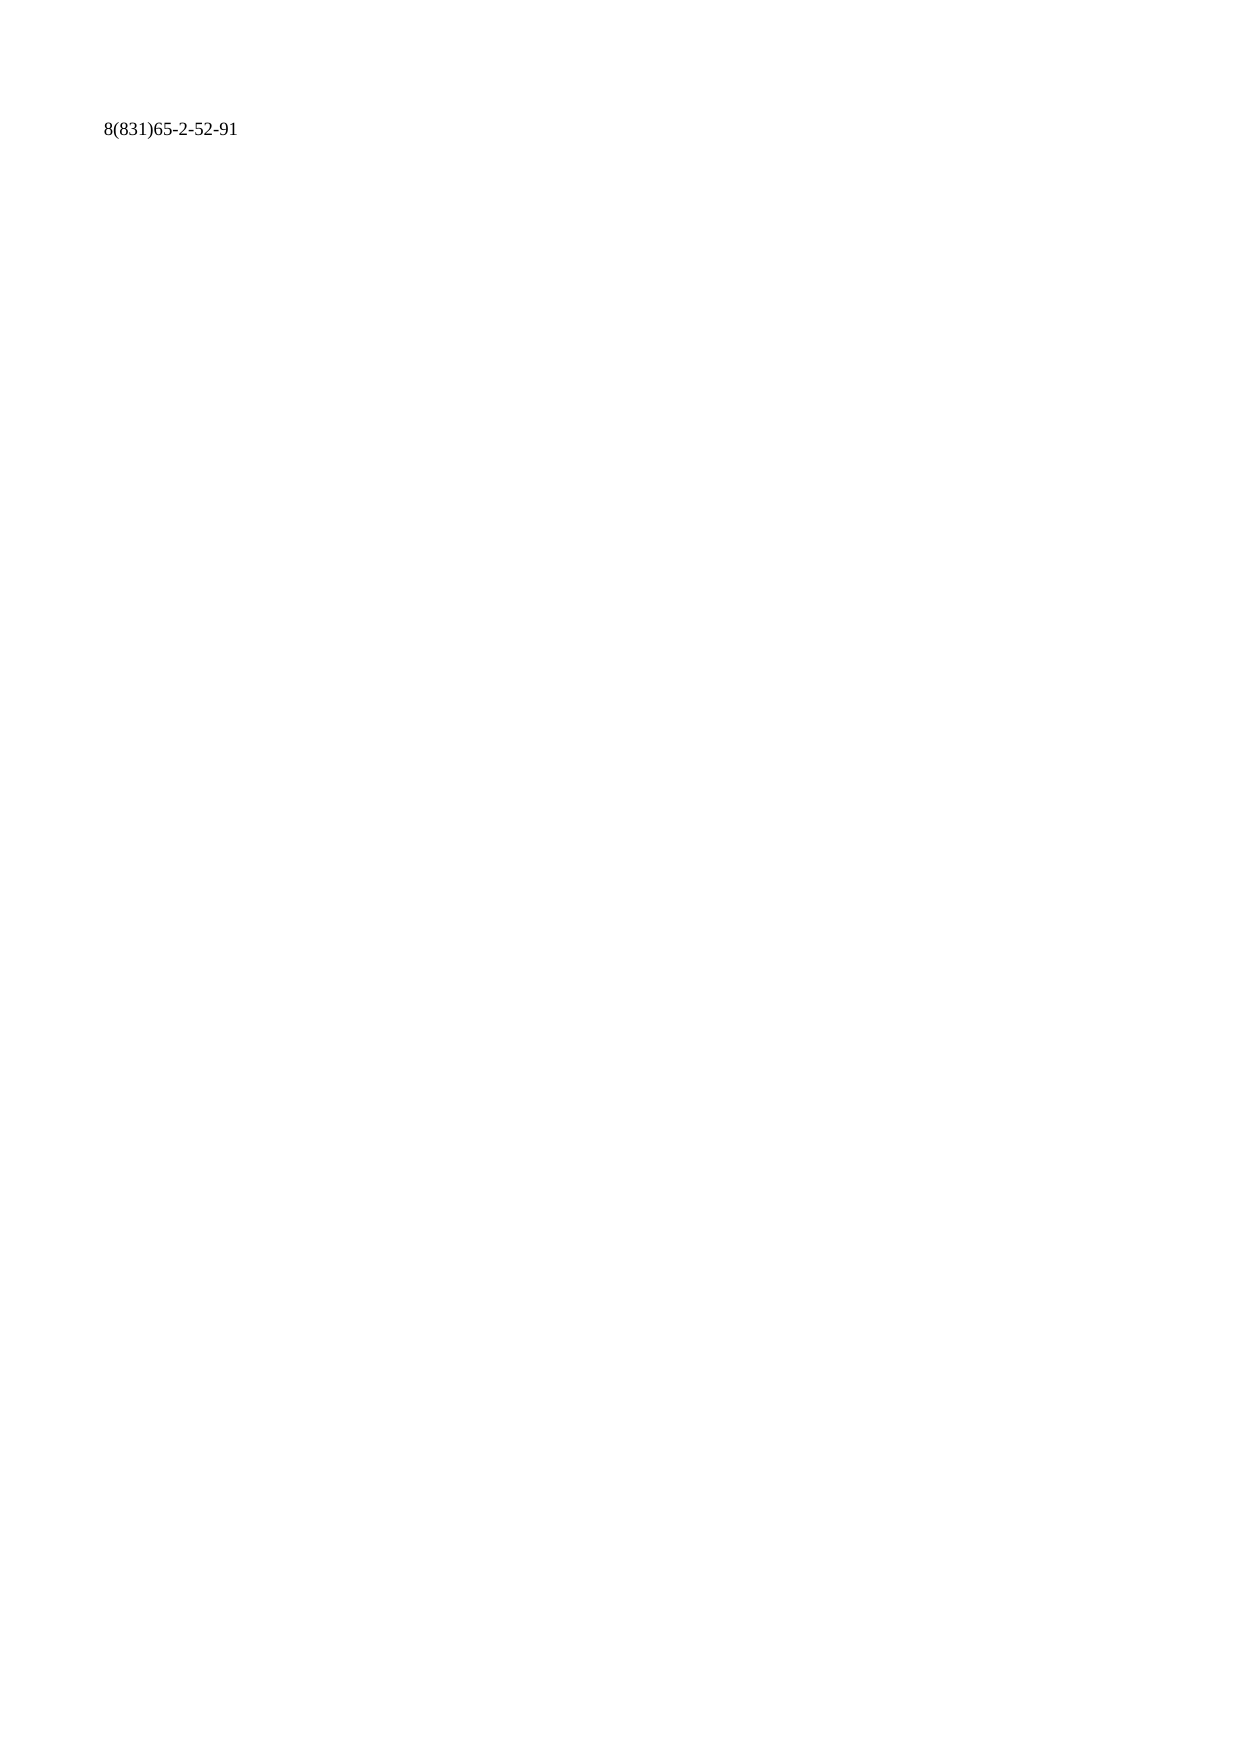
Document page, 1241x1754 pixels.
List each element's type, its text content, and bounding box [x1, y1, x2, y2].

text 8(831)65-2-52-91 [103, 118, 1181, 140]
